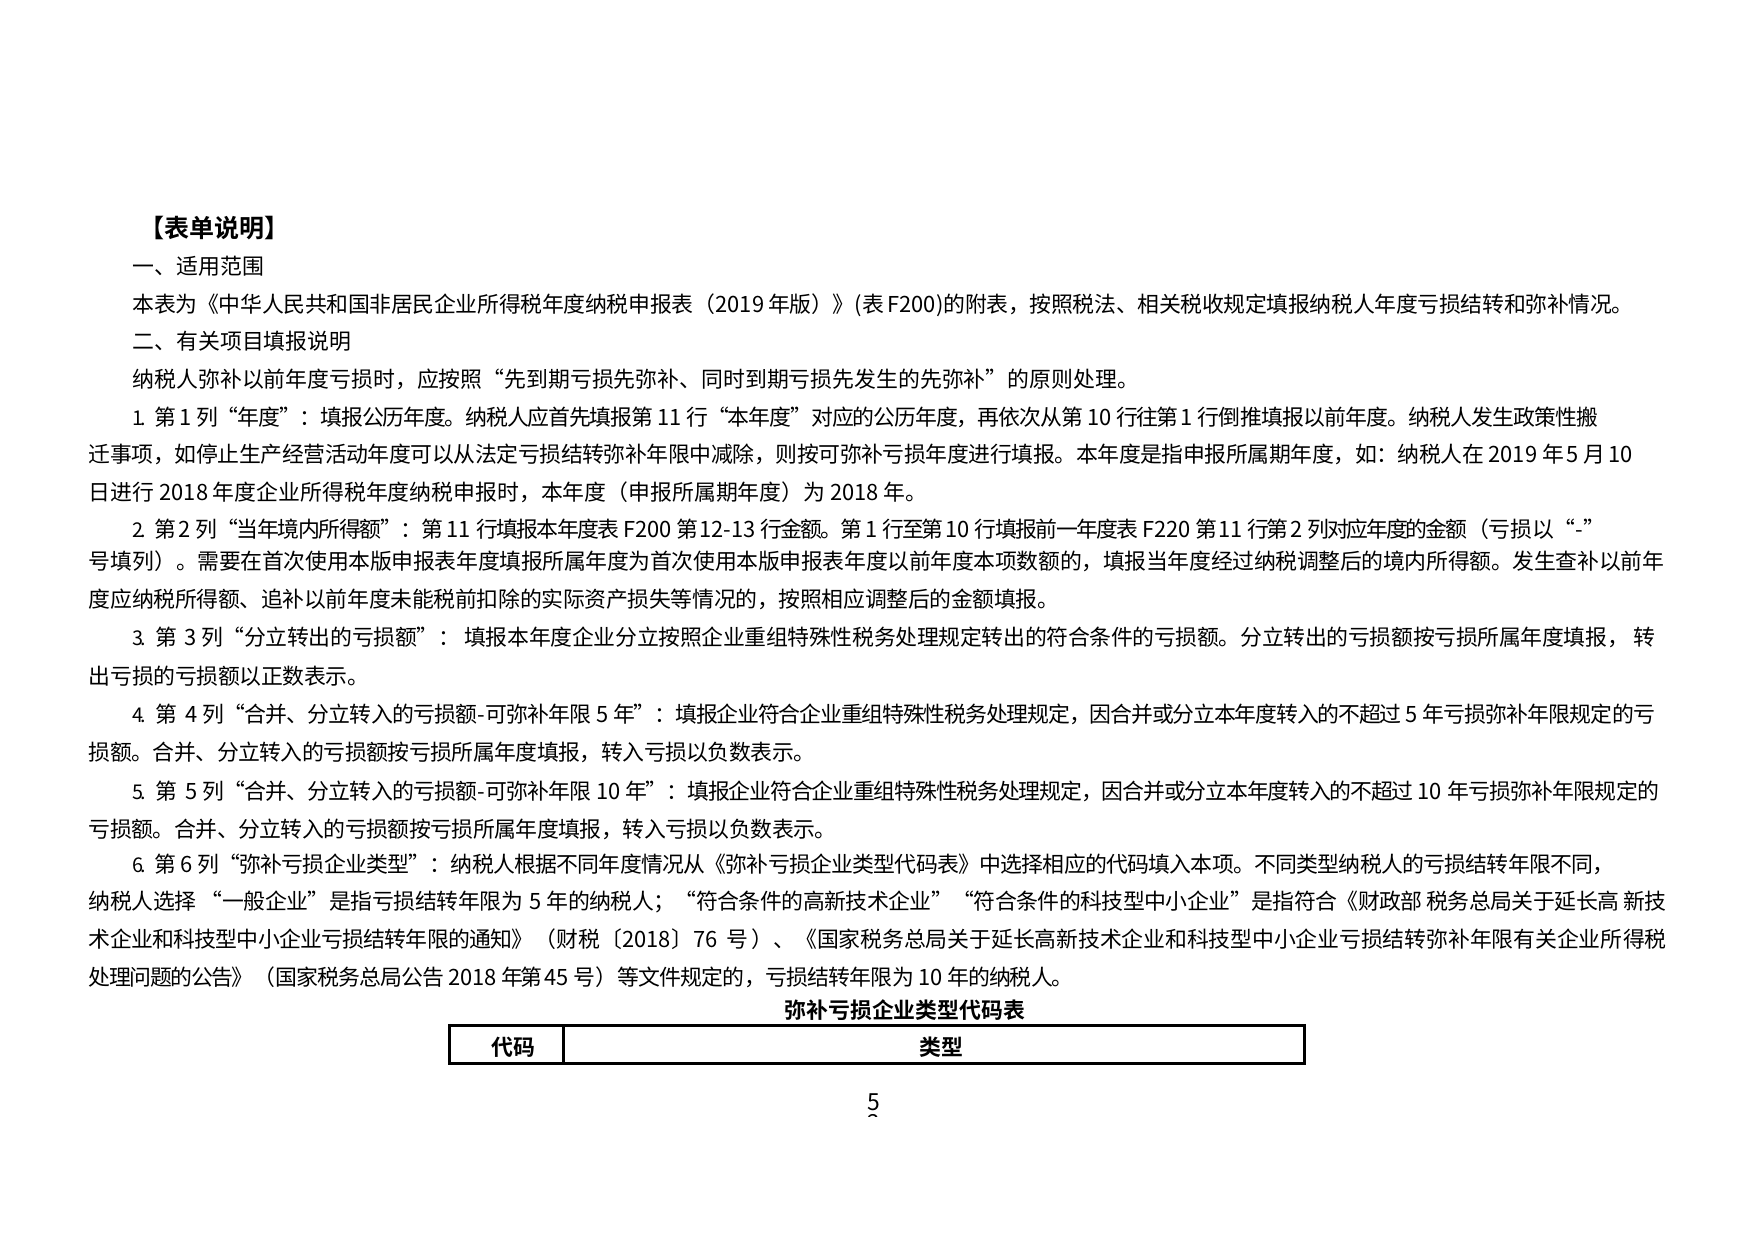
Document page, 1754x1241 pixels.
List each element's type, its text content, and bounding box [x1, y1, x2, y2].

list 第4 列“合并、分立转入的亏损额-可弥补年限5 年”：填报企业符合企业重组特殊性税务处理规定，因合并或分立本年度转入的不超过 5 年亏损弥补年限规定的亏损额。合并、分立转入的亏损额按亏损所属年度填报，转入亏损以负数表示。 [89, 697, 1666, 767]
text 二、有关项目填报说明 [132, 324, 1677, 356]
list 第 2 列“当年境内所得额”：第 11 行填报本年度表 F200 第 12-13 行金额。第 1 行至第 10 行填报前一年度表 F220 第 11 行第 2 列对应年度的金额（亏损以“-” [132, 512, 1677, 544]
text 纳税人选择 “一般企业”是指亏损结转年限为 5 年的纳税人；“符合条件的高新技术企业”“符合条件的科技型中小企业”是指符合《财政部 税务总局关于延长高新技术企业和科技型中小企业亏损结转年限的通知》（财税〔2018〕76 号）、《国家税务总局关于延长高新技术企业和科技型中小企业亏损结转弥补年限有关企业所得税处理问题的公告》（国家税务总局公告 2018 年第 45 号）等文件规定的，亏损结转年限为 10 年的纳税人。 [89, 884, 1666, 992]
list 第 6 列“弥补亏损企业类型”：纳税人根据不同年度情况从《弥补亏损企业类型代码表》中选择相应的代码填入本项。不同类型纳税人的亏损结转年限不同， [132, 850, 1677, 878]
text 号填列）。需要在首次使用本版申报表年度填报所属年度为首次使用本版申报表年度以前年度本项数额的，填报当年度经过纳税调整后的境内所得额。发生查补以前年度应纳税所得额、追补以前年度未能税前扣除的实际资产损失等情况的，按照相应调整后的金额填报。 [89, 544, 1666, 614]
text 日进行 2018 年度企业所得税年度纳税申报时，本年度（申报所属期年度）为 2018 年。 [89, 475, 1677, 507]
list 第 1 列“年度”：填报公历年度。纳税人应首先填报第 11 行“本年度”对应的公历年度，再依次从第 10 行往第 1 行倒推填报以前年度。纳税人发生政策性搬 [132, 399, 1677, 431]
subtitle 弥补亏损企业类型代码表 [136, 999, 1673, 1024]
table_header 类型 [565, 1027, 1303, 1062]
subtitle 【表单说明】 [139, 209, 1677, 245]
list 第5 列“合并、分立转入的亏损额-可弥补年限10 年”：填报企业符合企业重组特殊性税务处理规定，因合并或分立本年度转入的不超过 10 年亏损弥补年限规定的亏损额。合并、分立转入的亏损额按亏损所属年度填报，转入亏损以负数表示。 [89, 774, 1666, 843]
table_header 代码 [451, 1027, 562, 1062]
list 第 3 列“分立转出的亏损额”： 填报本年度企业分立按照企业重组特殊性税务处理规定转出的符合条件的亏损额。分立转出的亏损额按亏损所属年度填报， 转出亏损的亏损额以正数表示。 [89, 620, 1666, 690]
text 本表为《中华人民共和国非居民企业所得税年度纳税申报表（2019 年版）》(表 F200)的附表，按照税法、相关税收规定填报纳税人年度亏损结转和弥补情况。 [132, 287, 1677, 318]
text 迁事项，如停止生产经营活动年度可以从法定亏损结转弥补年限中减除，则按可弥补亏损年度进行填报。本年度是指申报所属期年度，如：纳税人在 2019 年 5 月 10 [89, 437, 1677, 469]
text 一、适用范围 [132, 249, 1677, 281]
text 纳税人弥补以前年度亏损时，应按照“先到期亏损先弥补、同时到期亏损先发生的先弥补”的原则处理。 [132, 362, 1677, 394]
